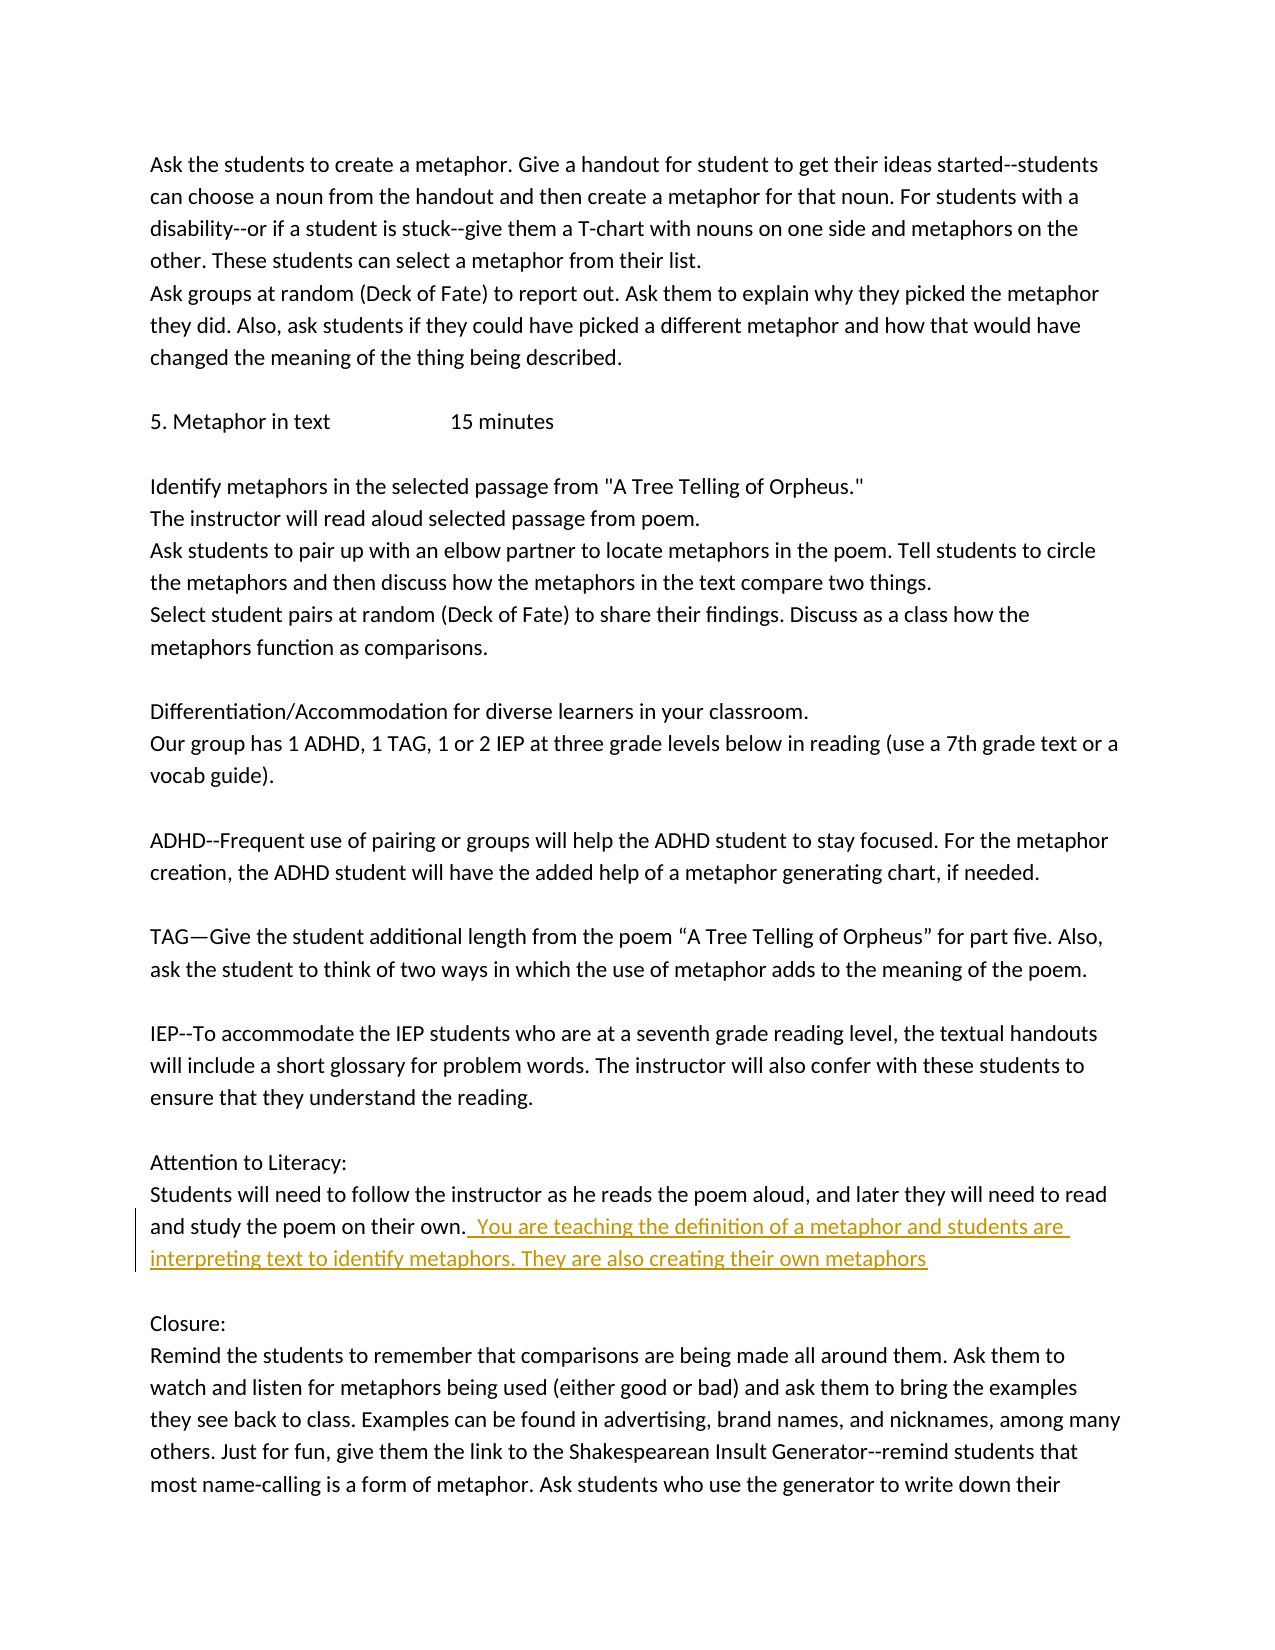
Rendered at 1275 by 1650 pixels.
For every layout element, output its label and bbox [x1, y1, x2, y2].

text [150, 472, 1125, 1498]
text [150, 150, 1125, 468]
